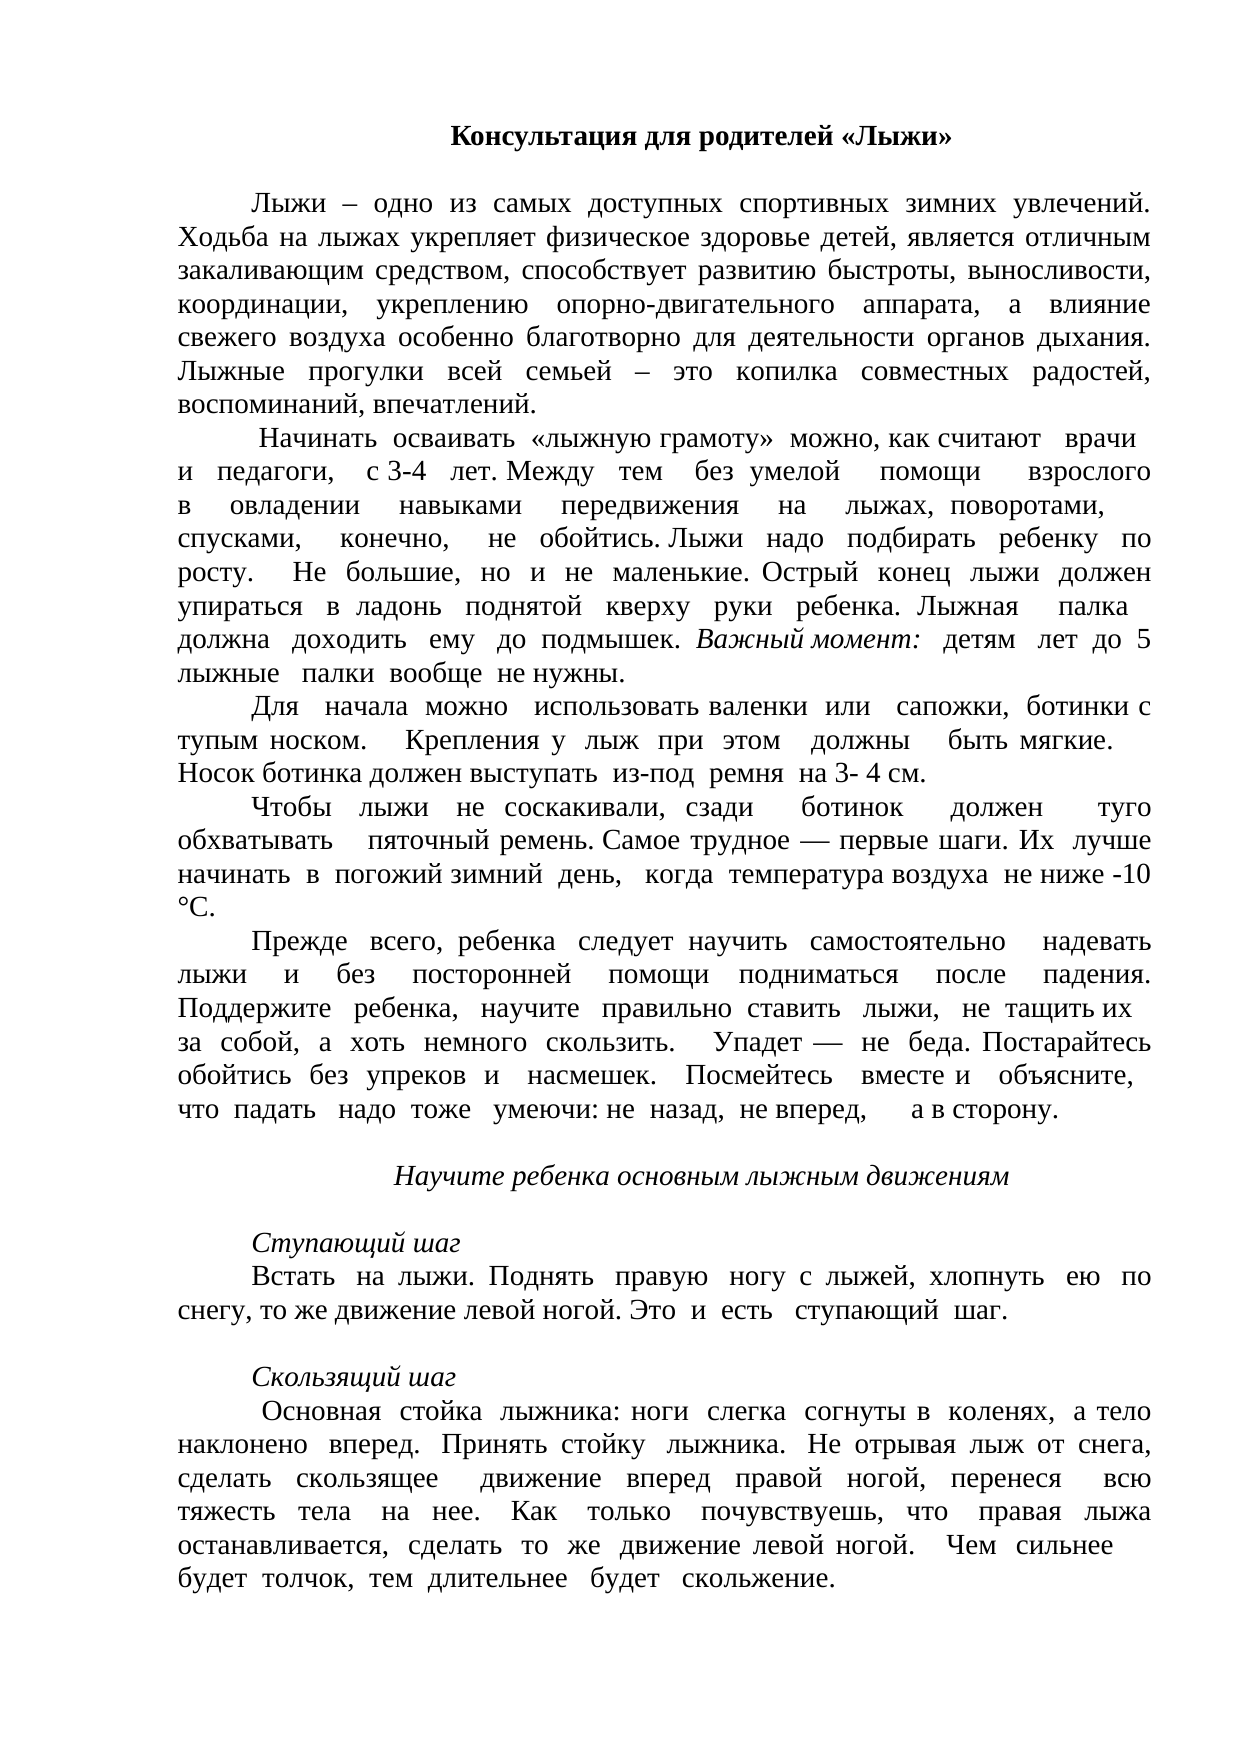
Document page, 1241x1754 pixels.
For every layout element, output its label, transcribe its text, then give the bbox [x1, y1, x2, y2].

text Лыжи – одно из самых доступных спортивных зимних увлечений. Ходьба на лыжах укрепляет физическое здоровье детей, является отличным закаливающим средством, способствует развитию быстроты, выносливости, координации, укреплению опорно-двигательного аппарата, а влияние свежего воздуха особенно благотворно для деятельности органов дыхания. Лыжные прогулки всей семьей – это копилка совместных радостей, воспоминаний, впечатлений. [177, 185, 1152, 420]
text Начинать осваивать «лыжную грамоту» можно, как считают врачи и педагоги, с 3-4 лет. Между тем без умелой помощи взрослого в овладении навыками передвижения на лыжах, поворотами, спусками, конечно, не обойтись. Лыжи надо подбирать ребенку по росту. Не большие, но и не маленькие. Острый конец лыжи должен упираться в ладонь поднятой кверху руки ребенка. Лыжная палка должна доходить ему до подмышек. Важный момент: детям лет до 5 лыжные палки вообще не нужны. [177, 420, 1152, 688]
text Консультация для родителей «Лыжи» [177, 118, 1152, 152]
text Научите ребенка основным лыжным движениям [177, 1158, 1152, 1191]
text Чтобы лыжи не соскакивали, сзади ботинок должен туго обхватывать пяточный ремень. Самое трудное — первые шаги. Их лучше начинать в погожий зимний день, когда температура воздуха не ниже -10 °С. [177, 789, 1152, 923]
text Прежде всего, ребенка следует научить самостоятельно надевать лыжи и без посторонней помощи подниматься после падения. Поддержите ребенка, научите правильно ставить лыжи, не тащить их за собой, а хоть немного скользить. Упадет — не беда. Постарайтесь обойтись без упреков и насмешек. Посмейтесь вместе и объясните, что падать надо тоже умеючи: не назад, не вперед, а в сторону. [177, 923, 1152, 1124]
text Для начала можно использовать валенки или сапожки, ботинки с тупым носком. Крепления у лыж при этом должны быть мягкие. Носок ботинка должен выступать из-под ремня на 3- . [177, 688, 1152, 789]
text Основная стойка лыжника: ноги слегка согнуты в коленях, а тело наклонено вперед. Принять стойку лыжника. Не отрывая лыж от снега, сделать скользящее движение вперед правой ногой, перенеся всю тяжесть тела на нее. Как только почувствуешь, что правая лыжа останавливается, сделать то же движение левой ногой. Чем сильнее будет толчок, тем длительнее будет скольжение. [177, 1393, 1152, 1594]
text Ступающий шаг [177, 1225, 1152, 1258]
text Скользящий шаг [177, 1359, 1152, 1393]
text Встать на лыжи. Поднять правую ногу с лыжей, хлопнуть ею по снегу, то же движение левой ногой. Это и есть ступающий шаг. [177, 1258, 1152, 1326]
